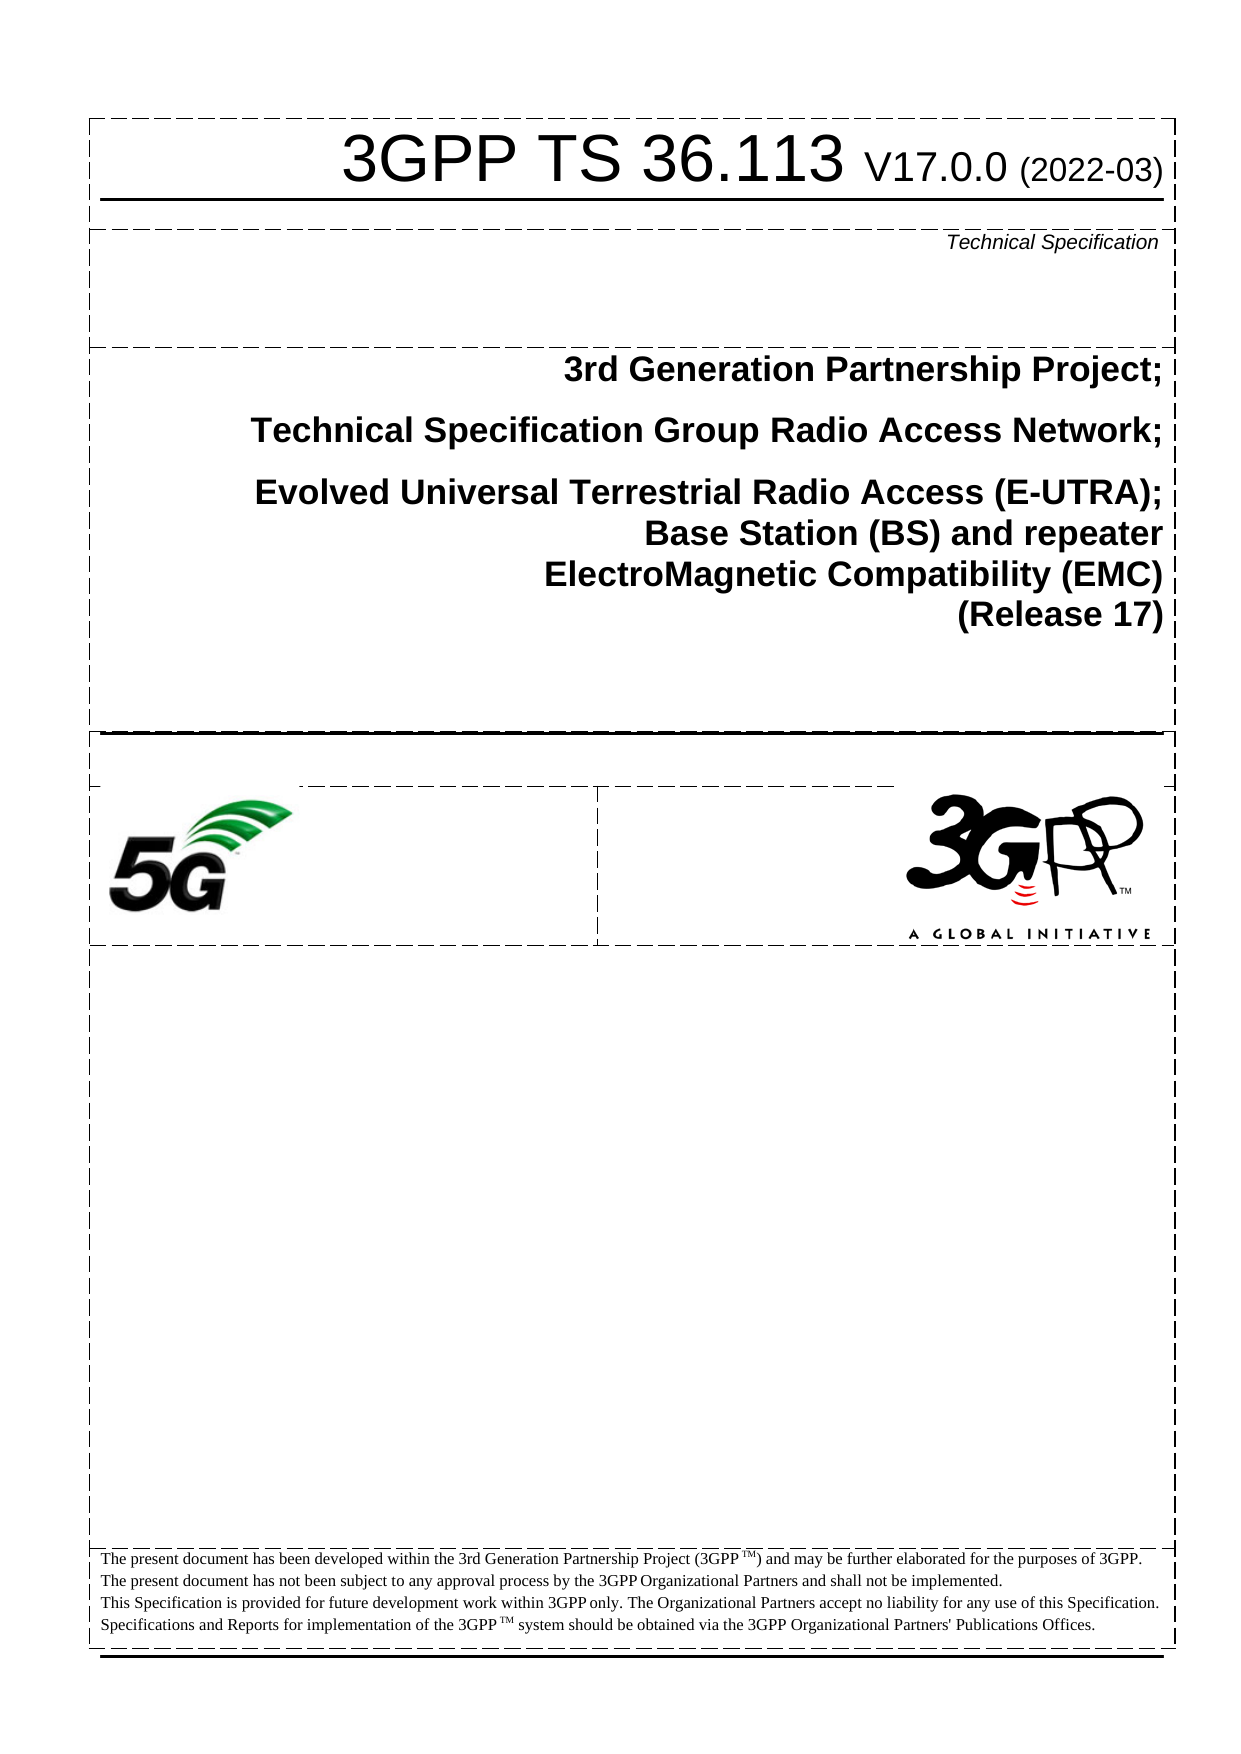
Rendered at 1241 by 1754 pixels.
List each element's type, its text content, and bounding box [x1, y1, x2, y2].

table_cell [89, 786, 598, 945]
table_cell [598, 786, 1175, 945]
table_cell [89, 732, 1175, 786]
table_cell Technical Specification [89, 229, 1175, 347]
table_cell [89, 945, 1175, 1547]
table_header 3GPP TS 36.113 V17.0.0 (2022-03) [89, 118, 1175, 229]
picture [100, 786, 300, 925]
table_cell The present document has been developed within the 3rd Generation Partnership Project (3GPP TM) and may be further elaborated for the purposes of 3GPP. The present document has not been subject to any approval process by the 3GPP Organizational Partners and shall not be implemented. This Specification is provided for future development work within 3GPP only. The Organizational Partners accept no liability for any use of this Specification. Specifications and Reports for implementation of the 3GPP TM system should be obtained via the 3GPP Organizational Partners' Publications Offices. [89, 1548, 1175, 1648]
picture [898, 786, 1164, 944]
table_cell 3rd Generation Partnership Project; Technical Specification Group Radio Access Network; Evolved Universal Terrestrial Radio Access (E-UTRA); Base Station (BS) and repeater ElectroMagnetic Compatibility (EMC) (Release 17) [89, 347, 1175, 731]
